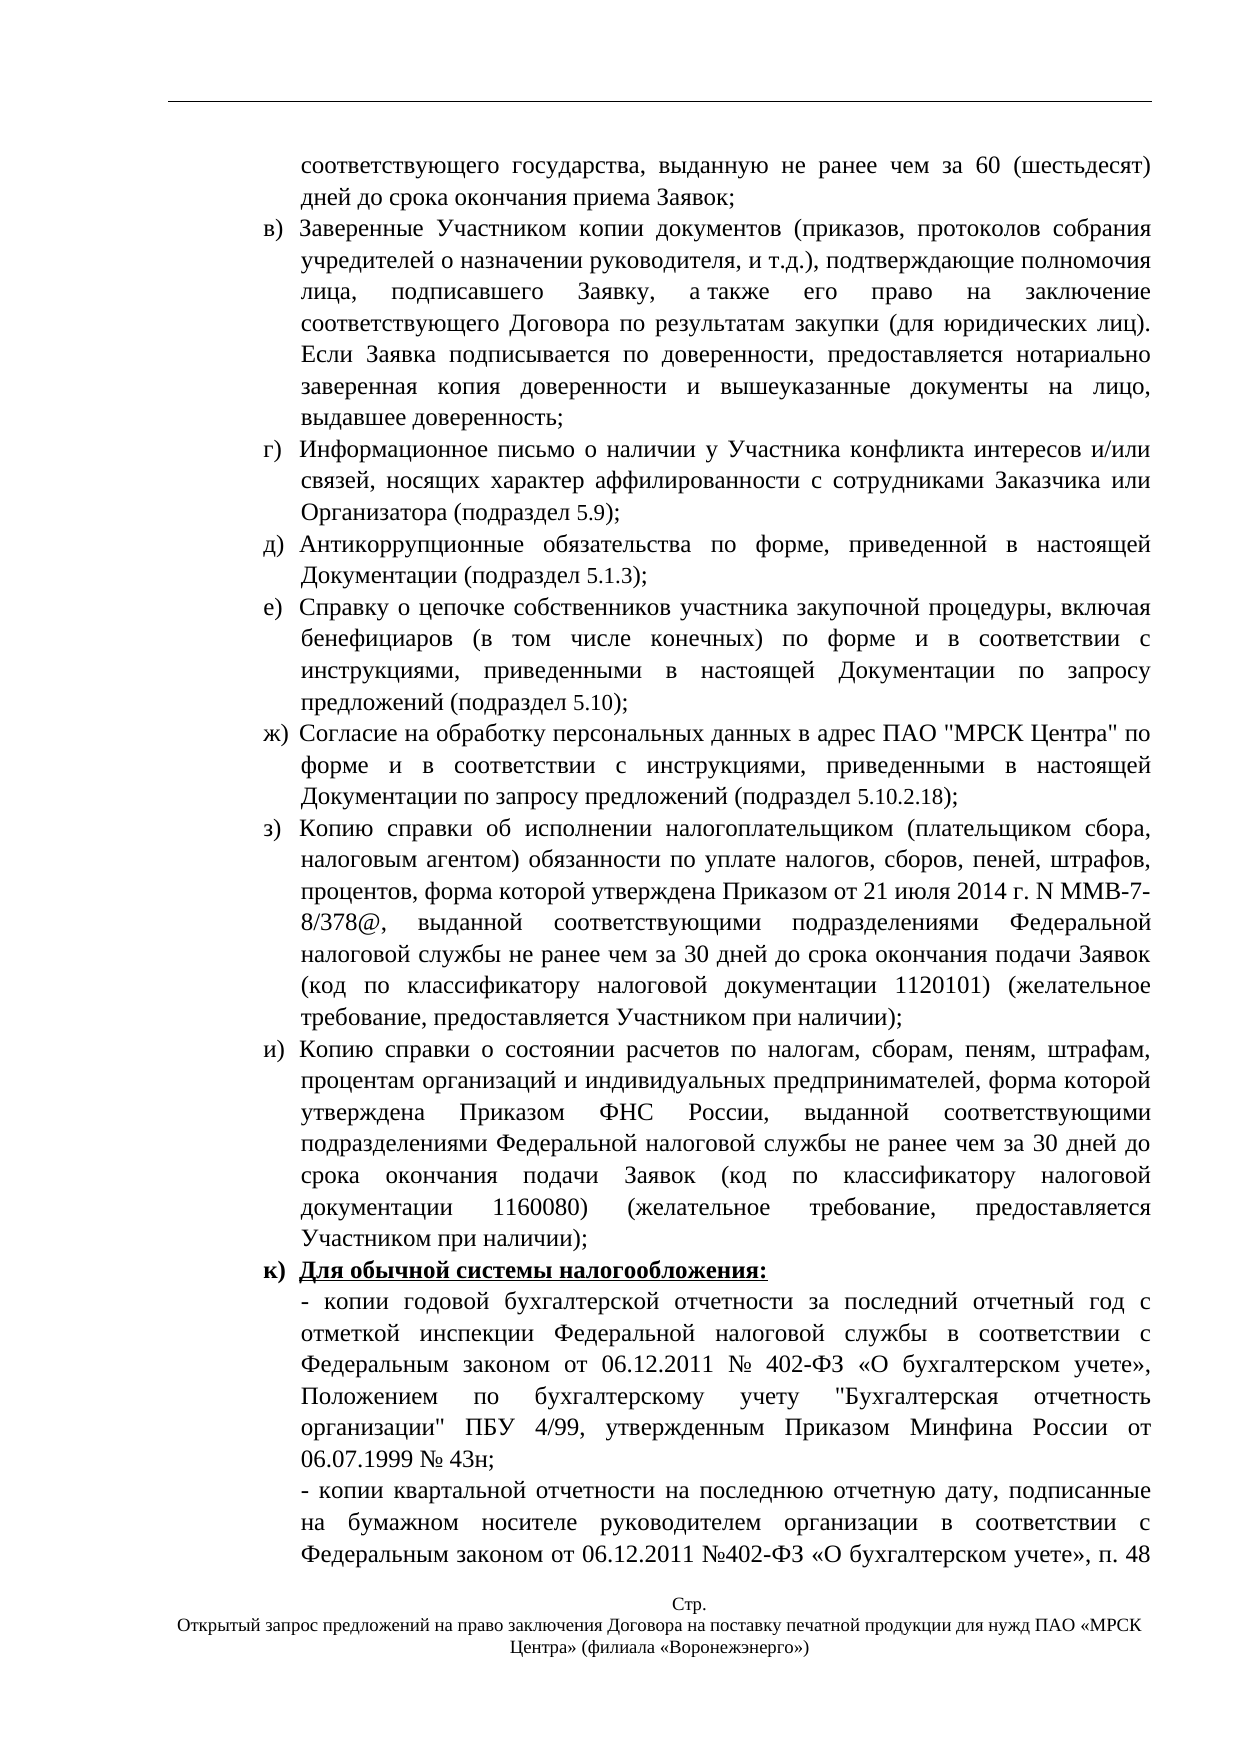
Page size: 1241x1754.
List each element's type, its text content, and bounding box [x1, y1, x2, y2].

list Информационное письмо о наличии у Участника конфликта интересов и/или связей, носящих характер аффилированности с сотрудниками Заказчика или Организатора (подраздел 5.9); [263, 434, 1152, 526]
list Для обычной системы налогообложения: [263, 1255, 1152, 1283]
list Справку о цепочке собственников участника закупочной процедуры, включая бенефициаров (в том числе конечных) по форме и в соответствии с инструкциями, приведенными в настоящей Документации по запросу предложений (подраздел 5.10); [263, 592, 1152, 715]
list Копию справки об исполнении налогоплательщиком (плательщиком сбора, налоговым агентом) обязанности по уплате налогов, сборов, пеней, штрафов, процентов, форма которой утверждена Приказом от 21 июля 2014 г. N ММВ-7-8/378@, выданной соответствующими подразделениями Федеральной налоговой службы не ранее чем за 30 дней до срока окончания подачи Заявок (код по классификатору налоговой документации 1120101) (желательное требование, предоставляется Участником при наличии); [263, 813, 1152, 1031]
list Заверенные Участником копии документов (приказов, протоколов собрания учредителей о назначении руководителя, и т.д.), подтверждающие полномочия лица, подписавшего Заявку, а также его право на заключение соответствующего Договора по результатам закупки (для юридических лиц). Если Заявка подписывается по доверенности, предоставляется нотариально заверенная копия доверенности и вышеуказанные документы на лицо, выдавшее доверенность; [263, 213, 1152, 431]
text - копии годовой бухгалтерской отчетности за последний отчетный год с отметкой инспекции Федеральной налоговой службы в соответствии с Федеральным законом от 06.12.2011 № 402-ФЗ «О бухгалтерском учете», Положением по бухгалтерскому учету "Бухгалтерская отчетность организации" ПБУ 4/99, утвержденным Приказом Минфина России от 06.07.1999 № 43н; [301, 1286, 1152, 1473]
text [301, 1476, 1152, 1567]
list Антикоррупционные обязательства по форме, приведенной в настоящей Документации (подраздел 5.1.3); [263, 529, 1152, 589]
list Согласие на обработку персональных данных в адрес ПАО "МРСК Центра" по форме и в соответствии с инструкциями, приведенными в настоящей Документации по запросу предложений (подраздел 5.10.2.18); [263, 718, 1152, 810]
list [263, 150, 1152, 210]
list Копию справки о состоянии расчетов по налогам, сборам, пеням, штрафам, процентам организаций и индивидуальных предпринимателей, форма которой утверждена Приказом ФНС России, выданной соответствующими подразделениями Федеральной налоговой службы не ранее чем за 30 дней до срока окончания подачи Заявок (код по классификатору налоговой документации 1160080) (желательное требование, предоставляется Участником при наличии); [263, 1034, 1152, 1252]
